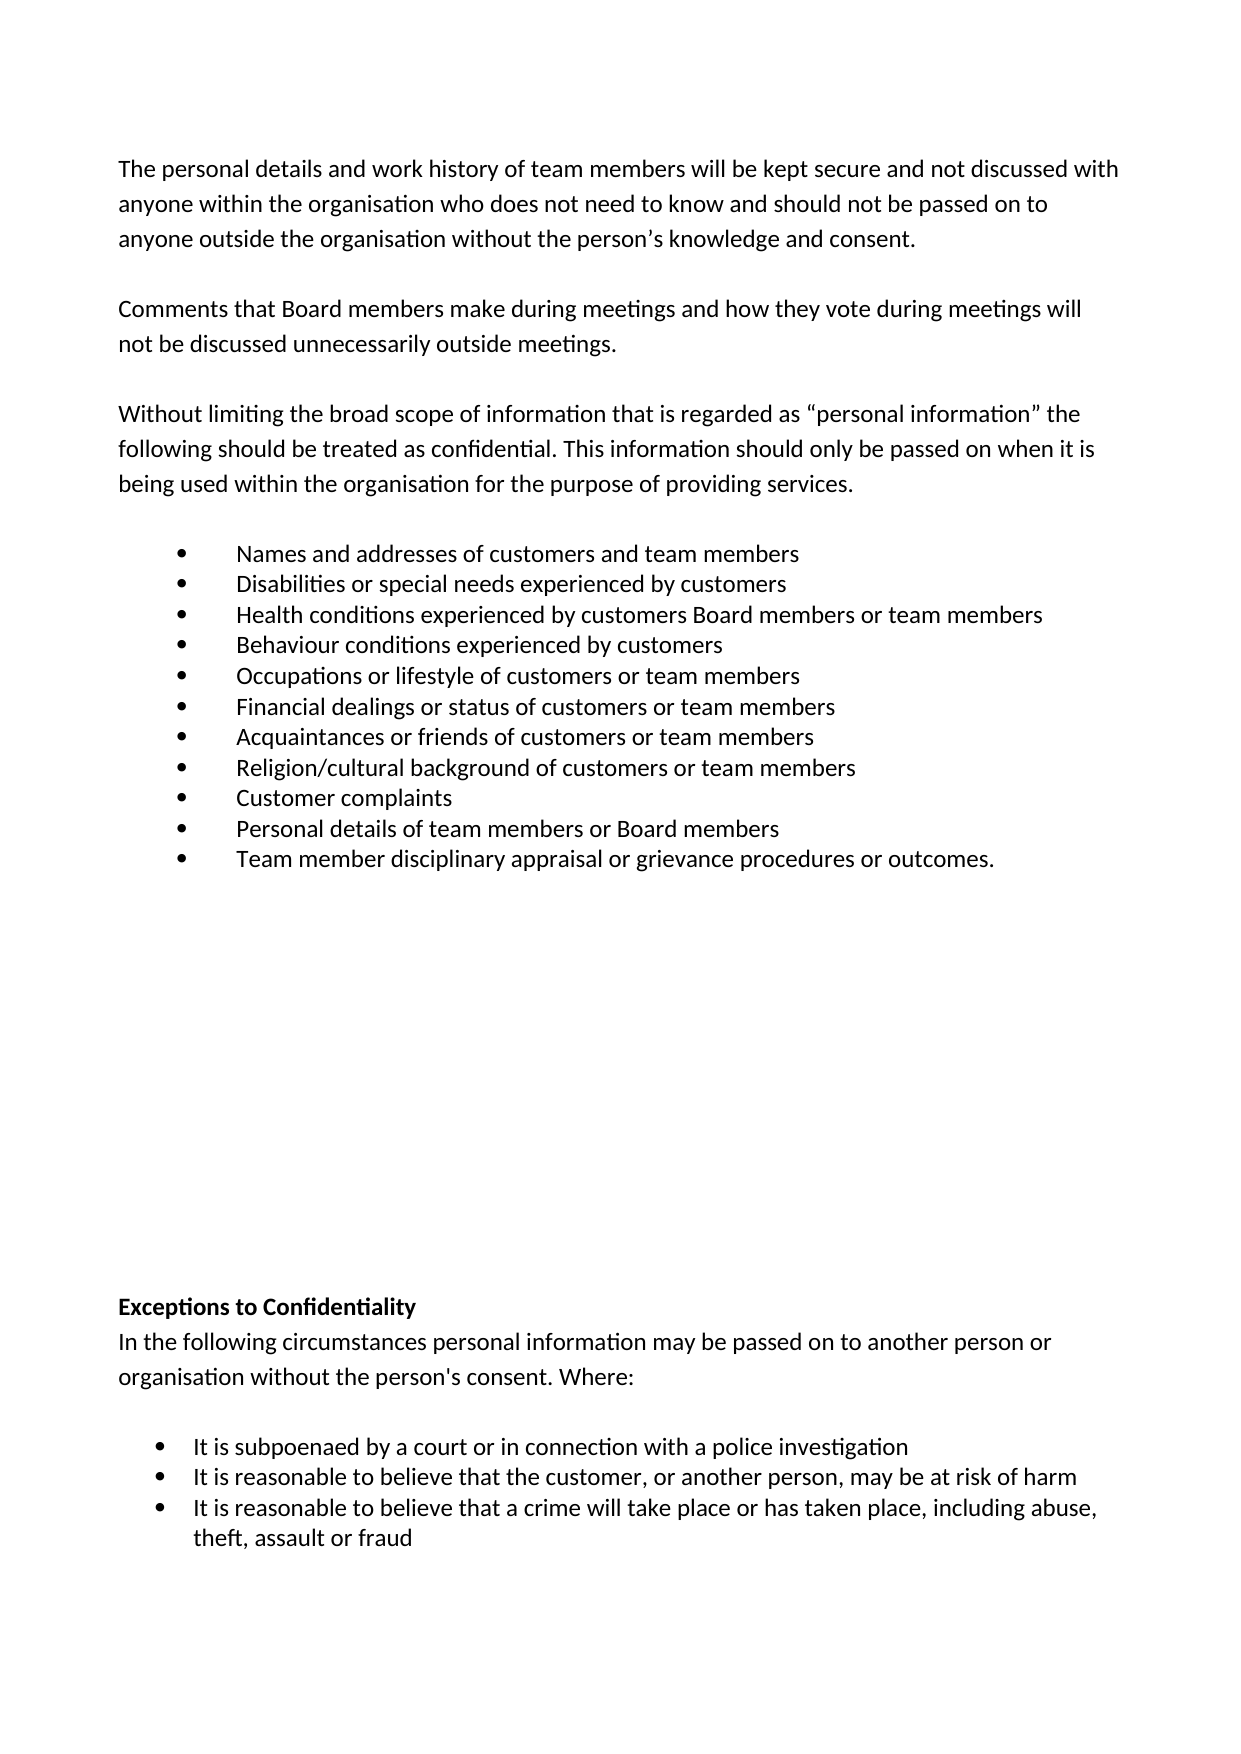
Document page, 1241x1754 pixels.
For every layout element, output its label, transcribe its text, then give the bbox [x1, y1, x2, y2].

text Exceptions to Confidentiality [118, 1291, 1122, 1322]
list Disabilities or special needs experienced by customers [177, 569, 1122, 599]
list It is reasonable to believe that a crime will take place or has taken place, including abuse, theft, assault or fraud [156, 1492, 1122, 1553]
text In the following circumstances personal information may be passed on to another person or organisation without the person's consent. Where: [118, 1326, 1122, 1392]
list Team member disciplinary appraisal or grievance procedures or outcomes. [177, 843, 1122, 874]
text Comments that Board members make during meetings and how they vote during meetings will not be discussed unnecessarily outside meetings. [118, 293, 1122, 359]
list Names and addresses of customers and team members [177, 538, 1122, 569]
text The personal details and work history of team members will be kept secure and not discussed with anyone within the organisation who does not need to know and should not be passed on to anyone outside the organisation without the person’s knowledge and consent. [118, 153, 1122, 254]
list Religion/cultural background of customers or team members [177, 752, 1122, 782]
text Without limiting the broad scope of information that is regarded as “personal information” the following should be treated as confidential. This information should only be passed on when it is being used within the organisation for the purpose of providing services. [118, 398, 1122, 499]
list Financial dealings or status of customers or team members [177, 691, 1122, 721]
list It is reasonable to believe that the customer, or another person, may be at risk of harm [156, 1462, 1122, 1492]
list Acquaintances or friends of customers or team members [177, 721, 1122, 752]
list Customer complaints [177, 782, 1122, 813]
list Occupations or lifestyle of customers or team members [177, 660, 1122, 691]
list Personal details of team members or Board members [177, 813, 1122, 843]
list It is subpoenaed by a court or in connection with a police investigation [156, 1431, 1122, 1462]
list Behaviour conditions experienced by customers [177, 630, 1122, 660]
list Health conditions experienced by customers Board members or team members [177, 599, 1122, 630]
